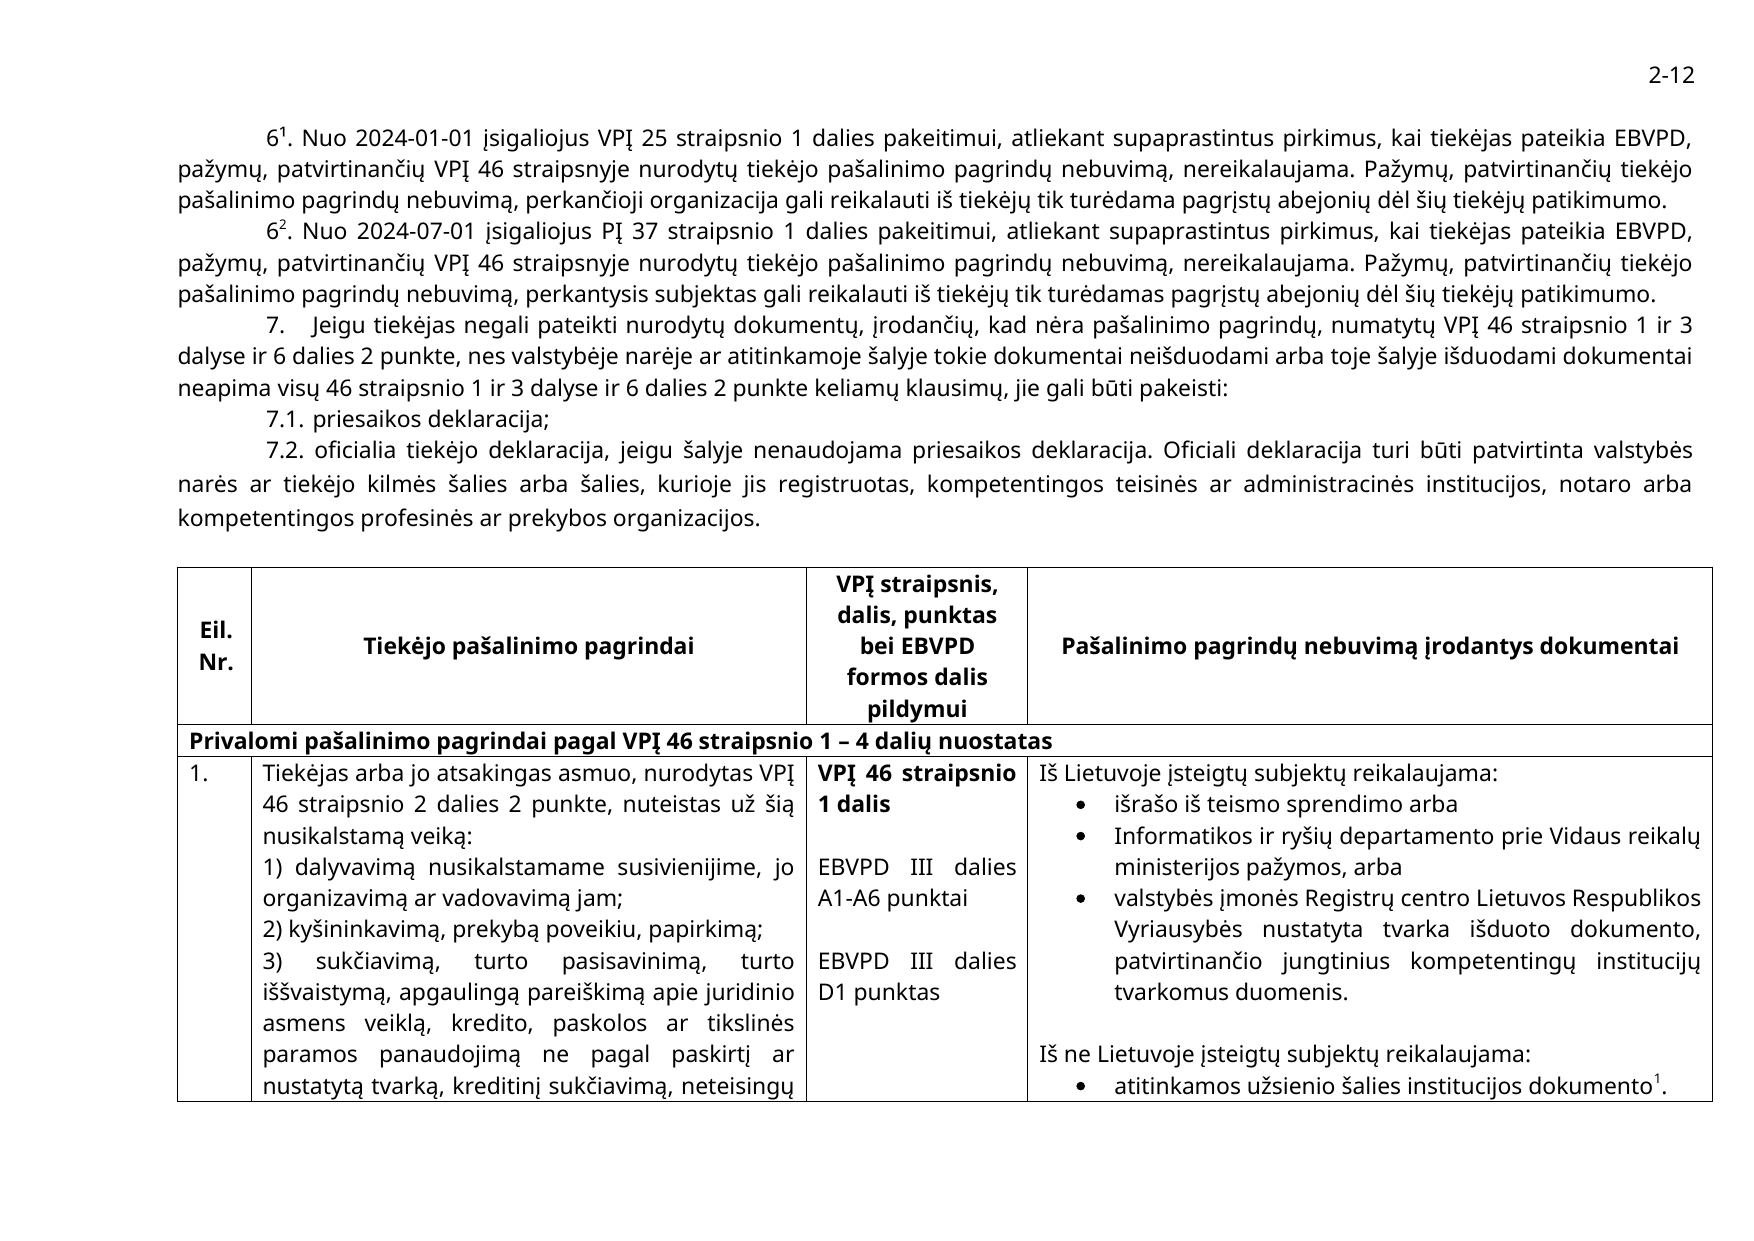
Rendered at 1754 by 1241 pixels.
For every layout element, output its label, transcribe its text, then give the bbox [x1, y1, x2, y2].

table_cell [1028, 757, 1712, 1101]
table_header Eil. Nr. [178, 568, 251, 724]
table_cell [178, 757, 251, 1101]
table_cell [807, 757, 1027, 1101]
list Jeigu tiekėjas negali pateikti nurodytų dokumentų, įrodančių, kad nėra pašalinimo pagrindų, numatytų VPĮ 46 straipsnio 1 ir 3 dalyse ir 6 dalies 2 punkte, nes valstybėje narėje ar atitinkamoje šalyje tokie dokumentai neišduodami arba toje šalyje išduodami dokumentai neapima visų 46 straipsnio 1 ir 3 dalyse ir 6 dalies 2 punkte keliamų klausimų, jie gali būti pakeisti: [177, 309, 1695, 403]
list priesaikos deklaracija; [177, 403, 1695, 434]
text 7.2. oficialia tiekėjo deklaracija, jeigu šalyje nenaudojama priesaikos deklaracija. Oficiali deklaracija turi būti patvirtinta valstybės narės ar tiekėjo kilmės šalies arba šalies, kurioje jis registruotas, kompetentingos teisinės ar administracinės institucijos, notaro arba kompetentingos profesinės ar prekybos organizacijos. [177, 434, 1695, 533]
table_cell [252, 757, 806, 1101]
table_header Pašalinimo pagrindų nebuvimą įrodantys dokumentai [1028, 568, 1712, 724]
table_header Tiekėjo pašalinimo pagrindai [252, 568, 806, 724]
table_header VPĮ straipsnis, dalis, punktas bei EBVPD formos dalis pildymui [807, 568, 1027, 724]
text 6¹. Nuo 2024-01-01 įsigaliojus VPĮ 25 straipsnio 1 dalies pakeitimui, atliekant supaprastintus pirkimus, kai tiekėjas pateikia EBVPD, pažymų, patvirtinančių VPĮ 46 straipsnyje nurodytų tiekėjo pašalinimo pagrindų nebuvimą, nereikalaujama. Pažymų, patvirtinančių tiekėjo pašalinimo pagrindų nebuvimą, perkančioji organizacija gali reikalauti iš tiekėjų tik turėdama pagrįstų abejonių dėl šių tiekėjų patikimumo. [177, 122, 1695, 215]
table_cell Privalomi pašalinimo pagrindai pagal VPĮ 46 straipsnio 1 – 4 dalių nuostatas [178, 725, 1712, 756]
text 62. Nuo 2024-07-01 įsigaliojus PĮ 37 straipsnio 1 dalies pakeitimui, atliekant supaprastintus pirkimus, kai tiekėjas pateikia EBVPD, pažymų, patvirtinančių VPĮ 46 straipsnyje nurodytų tiekėjo pašalinimo pagrindų nebuvimą, nereikalaujama. Pažymų, patvirtinančių tiekėjo pašalinimo pagrindų nebuvimą, perkantysis subjektas gali reikalauti iš tiekėjų tik turėdamas pagrįstų abejonių dėl šių tiekėjų patikimumo. [177, 215, 1695, 309]
